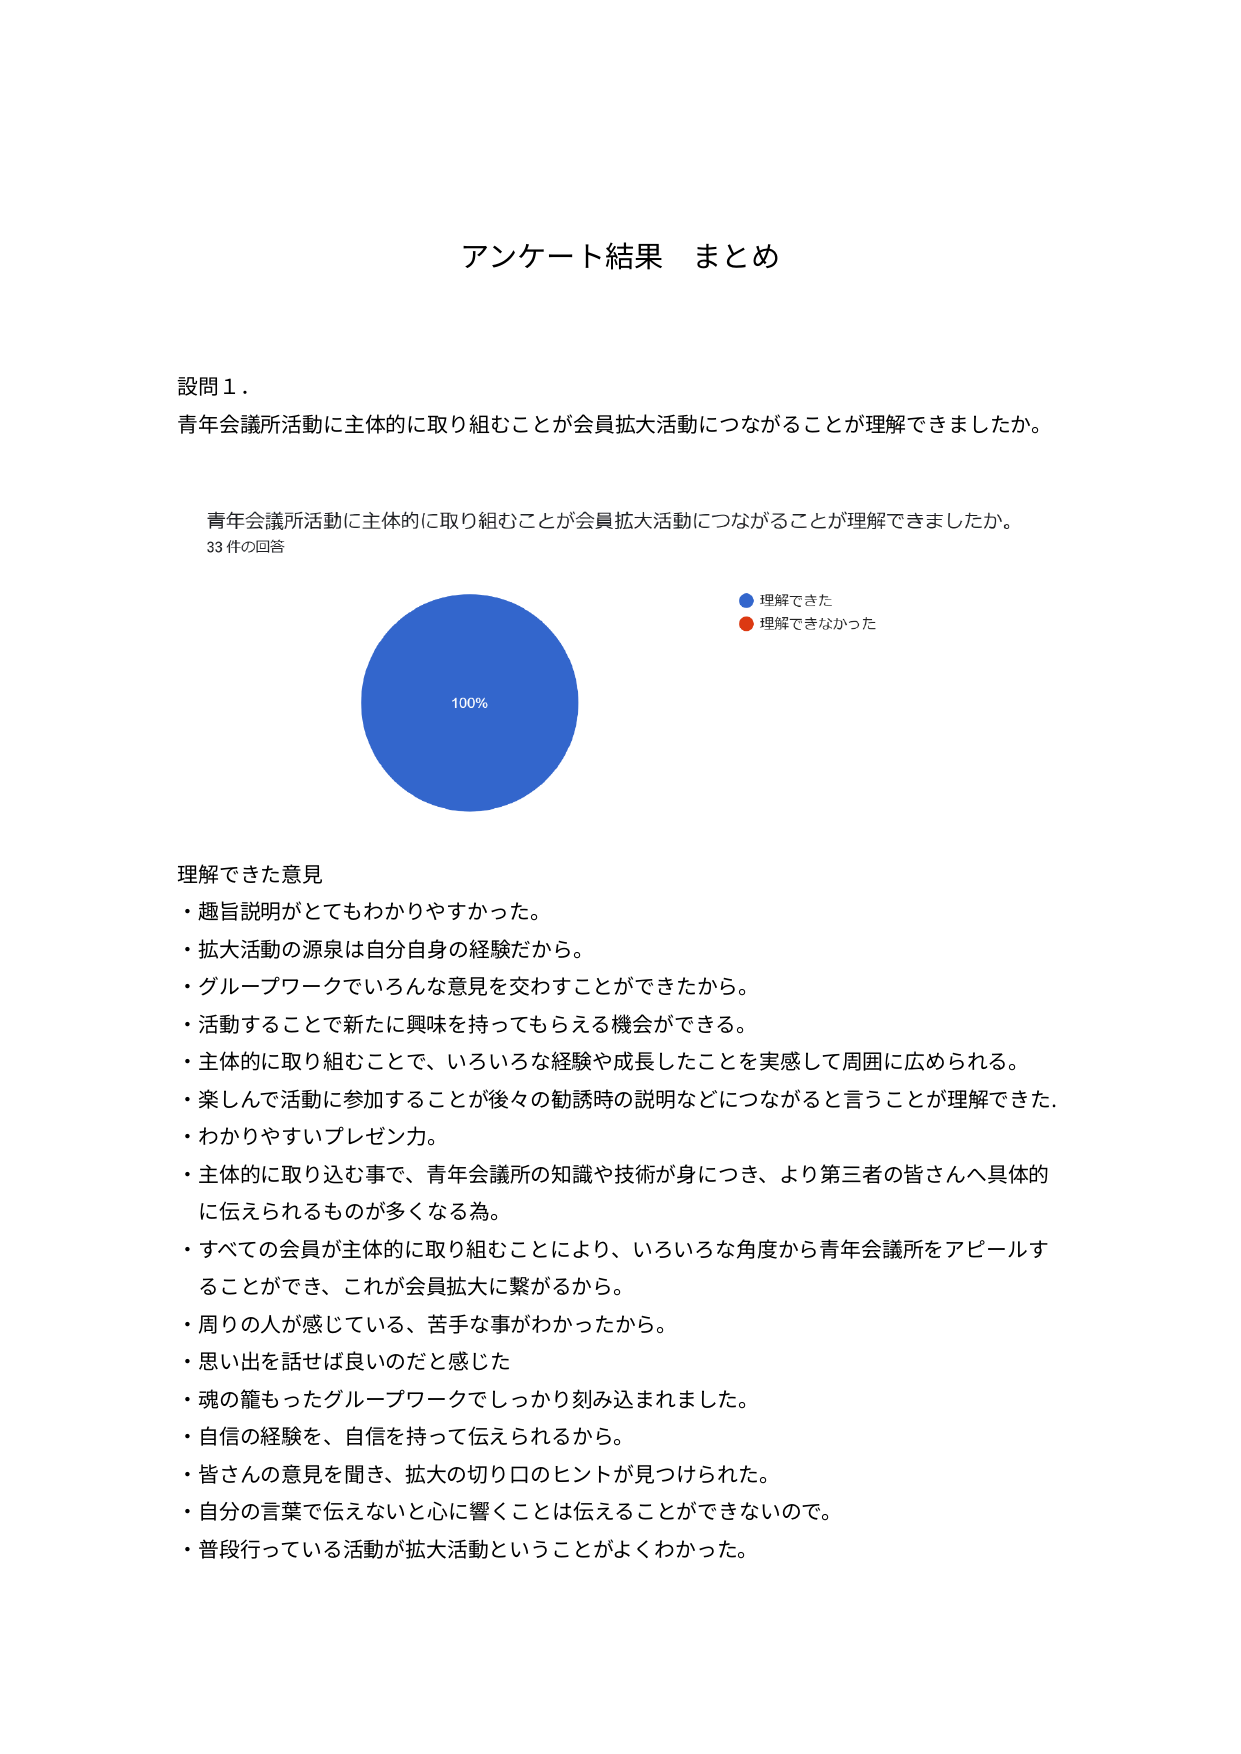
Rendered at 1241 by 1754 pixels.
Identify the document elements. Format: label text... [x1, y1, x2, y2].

text ・主体的に取り込む事で、青年会議所の知識や技術が身につき、より第三者の皆さんへ具体的に伝えられるものが多くなる為。 [177, 1154, 1063, 1229]
text ・わかりやすいプレゼン力。 [177, 1117, 1063, 1154]
text ・皆さんの意見を聞き、拡大の切り口のヒントが見つけられた。 [177, 1454, 1063, 1492]
text ・周りの人が感じている、苦手な事がわかったから。 [177, 1304, 1063, 1342]
text ・主体的に取り組むことで、いろいろな経験や成長したことを実感して周囲に広められる。 [177, 1042, 1063, 1079]
text ・自信の経験を、自信を持って伝えられるから。 [177, 1417, 1063, 1454]
text 青年会議所活動に主体的に取り組むことが会員拡大活動につながることが理解できましたか。 [177, 404, 1063, 442]
text 理解できた意見 [177, 854, 1063, 892]
text ・趣旨説明がとてもわかりやすかった。 [177, 892, 1063, 929]
text アンケート結果 まとめ [177, 217, 1063, 292]
text ・活動することで新たに興味を持ってもらえる機会ができる。 [177, 1004, 1063, 1042]
text ・楽しんで活動に参加することが後々の勧誘時の説明などにつながると言うことが理解できた. [177, 1079, 1063, 1117]
text ・拡大活動の源泉は自分自身の経験だから。 [177, 929, 1063, 967]
text ・自分の言葉で伝えないと心に響くことは伝えることができないので。 [177, 1492, 1063, 1529]
text ・普段行っている活動が拡大活動ということがよくわかった。 [177, 1529, 1063, 1567]
text ・すべての会員が主体的に取り組むことにより、いろいろな角度から青年会議所をアピールすることができ、これが会員拡大に繋がるから。 [177, 1229, 1063, 1304]
text ・グループワークでいろんな意見を交わすことができたから。 [177, 967, 1063, 1004]
picture [177, 479, 1063, 853]
text ・思い出を話せば良いのだと感じた [177, 1342, 1063, 1379]
text 設問１． [177, 367, 1063, 404]
text ・魂の籠もったグループワークでしっかり刻み込まれました。 [177, 1379, 1063, 1417]
